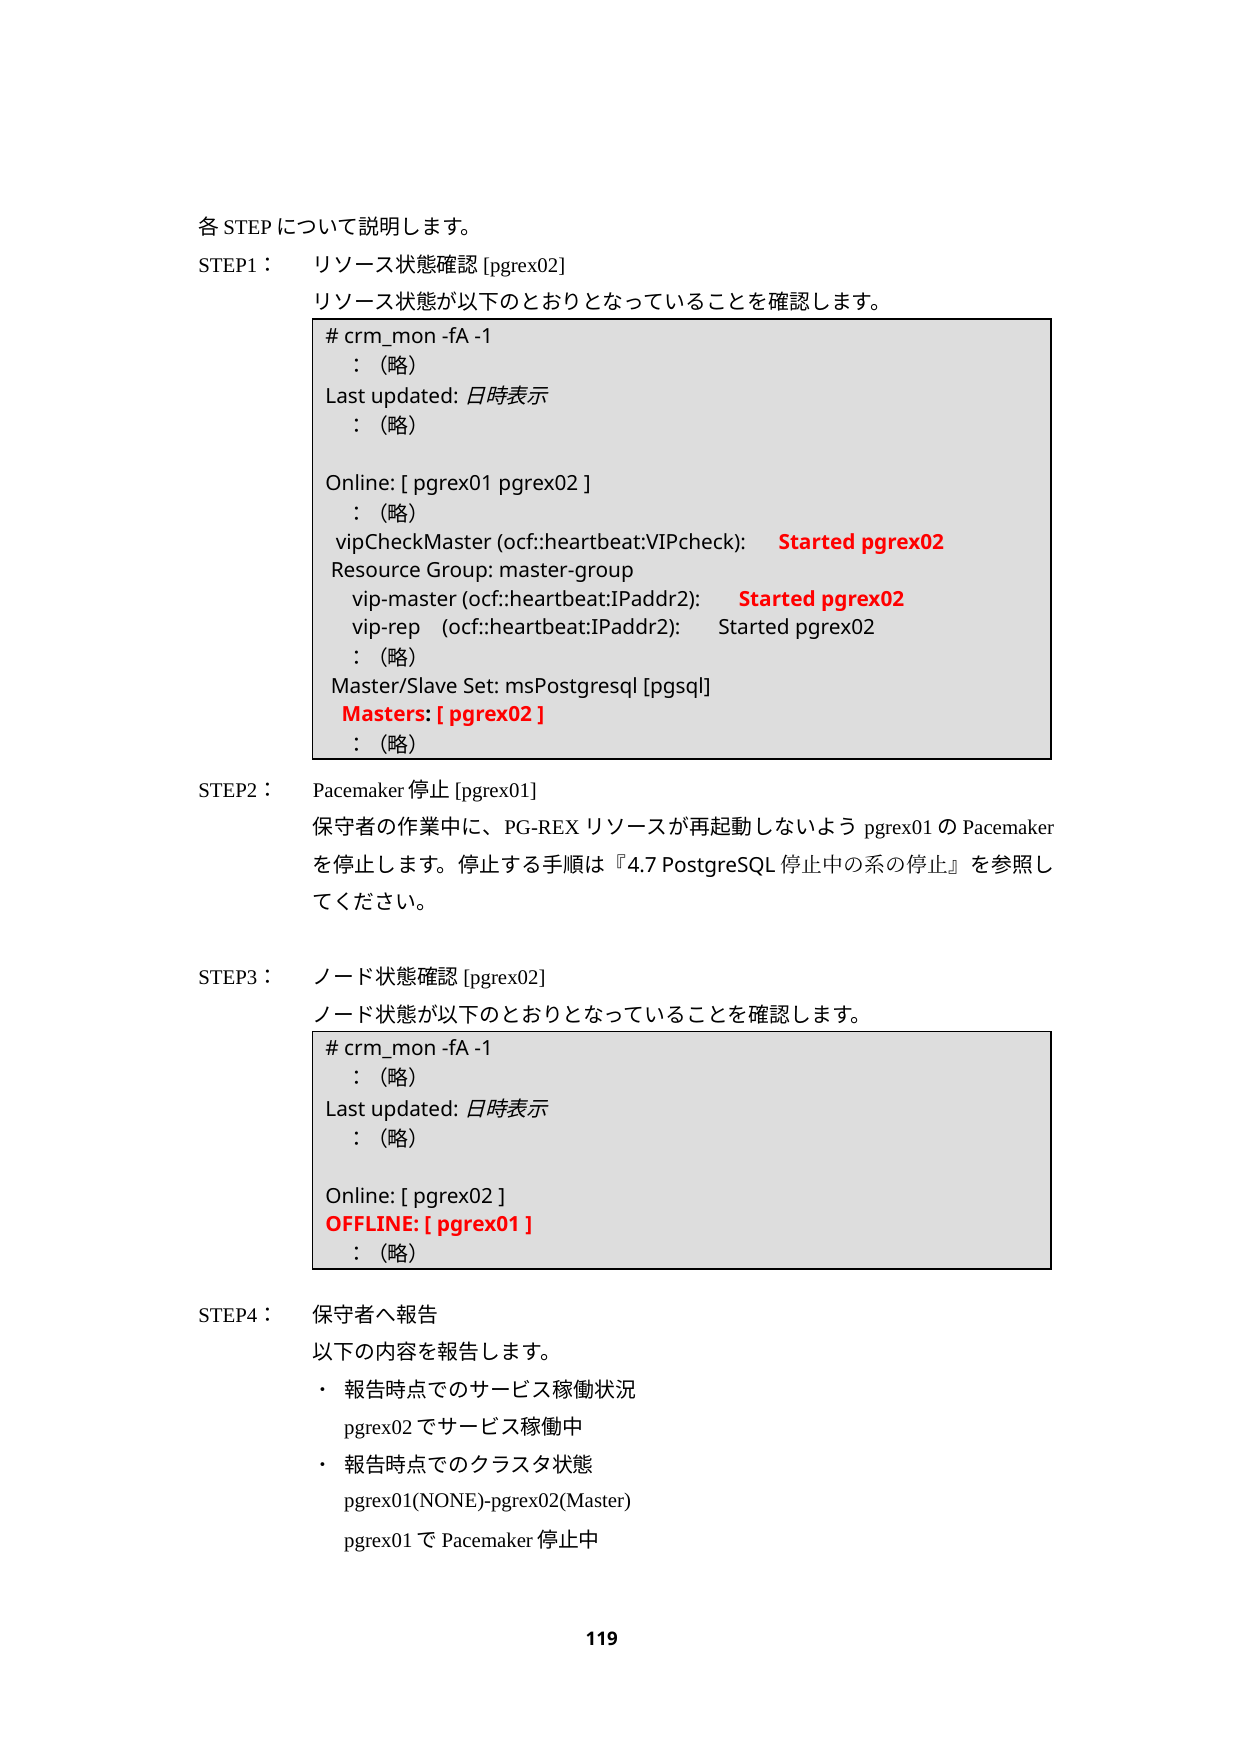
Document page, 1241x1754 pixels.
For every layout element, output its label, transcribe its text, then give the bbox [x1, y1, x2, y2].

text STEP4： 保守者へ報告 [198, 1294, 1054, 1332]
list 報告時点でのクラスタ状態 pgrex01(NONE)-pgrex02(Master) pgrex01でPacemaker停止中 [313, 1444, 1054, 1557]
text 各STEPについて説明します。 [177, 207, 1054, 244]
text STEP1： リソース状態確認 [pgrex02] [198, 244, 1054, 282]
text 以下の内容を報告します。 [313, 1332, 1054, 1369]
text ノード状態が以下のとおりとなっていることを確認します。 [313, 994, 1054, 1032]
text リソース状態が以下のとおりとなっていることを確認します。 [313, 282, 1054, 319]
text 保守者の作業中に、PG-REXリソースが再起動しないようpgrex01のPacemakerを停止します。停止する手順は『4.7 PostgreSQL停止中の系の停止』を参照してください。 [313, 807, 1054, 919]
text STEP2： Pacemaker停止 [pgrex01] [198, 769, 1054, 807]
list 報告時点でのサービス稼働状況 pgrex02でサービス稼働中 [313, 1369, 1054, 1444]
text STEP3： ノード状態確認 [pgrex02] [198, 957, 1054, 994]
